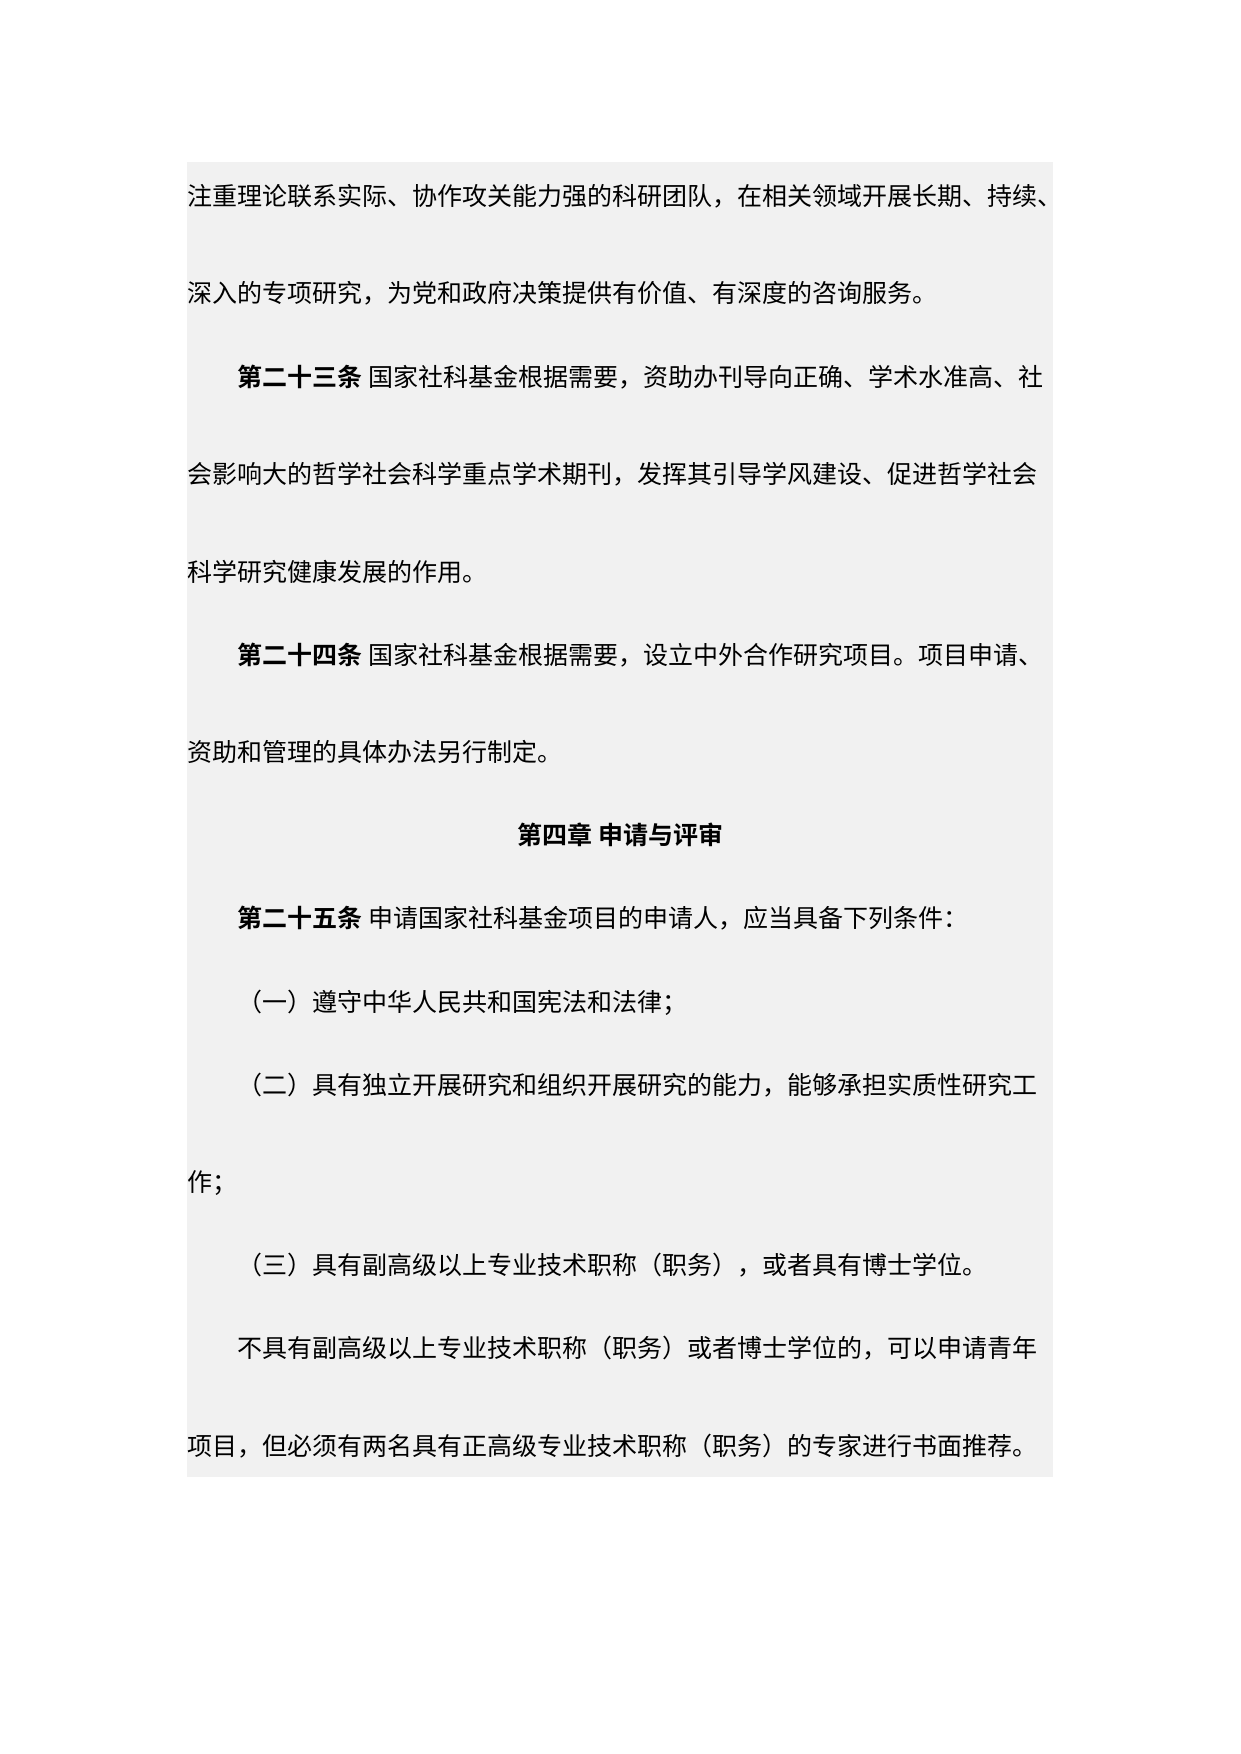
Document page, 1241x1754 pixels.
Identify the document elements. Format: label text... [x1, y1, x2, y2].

text （二）具有独立开展研究和组织开展研究的能力，能够承担实质性研究工作； [187, 1051, 1053, 1213]
text （一）遵守中华人民共和国宪法和法律； [187, 968, 1053, 1033]
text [187, 1314, 1053, 1477]
text 第二十四条 国家社科基金根据需要，设立中外合作研究项目。项目申请、资助和管理的具体办法另行制定。 [187, 621, 1053, 783]
text 第二十三条 国家社科基金根据需要，资助办刊导向正确、学术水准高、社会影响大的哲学社会科学重点学术期刊，发挥其引导学风建设、促进哲学社会科学研究健康发展的作用。 [187, 343, 1053, 603]
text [187, 162, 1053, 324]
text 第二十五条 申请国家社科基金项目的申请人，应当具备下列条件： [187, 884, 1053, 949]
text （三）具有副高级以上专业技术职称（职务），或者具有博士学位。 [187, 1231, 1053, 1296]
text 第四章 申请与评审 [187, 801, 1053, 866]
